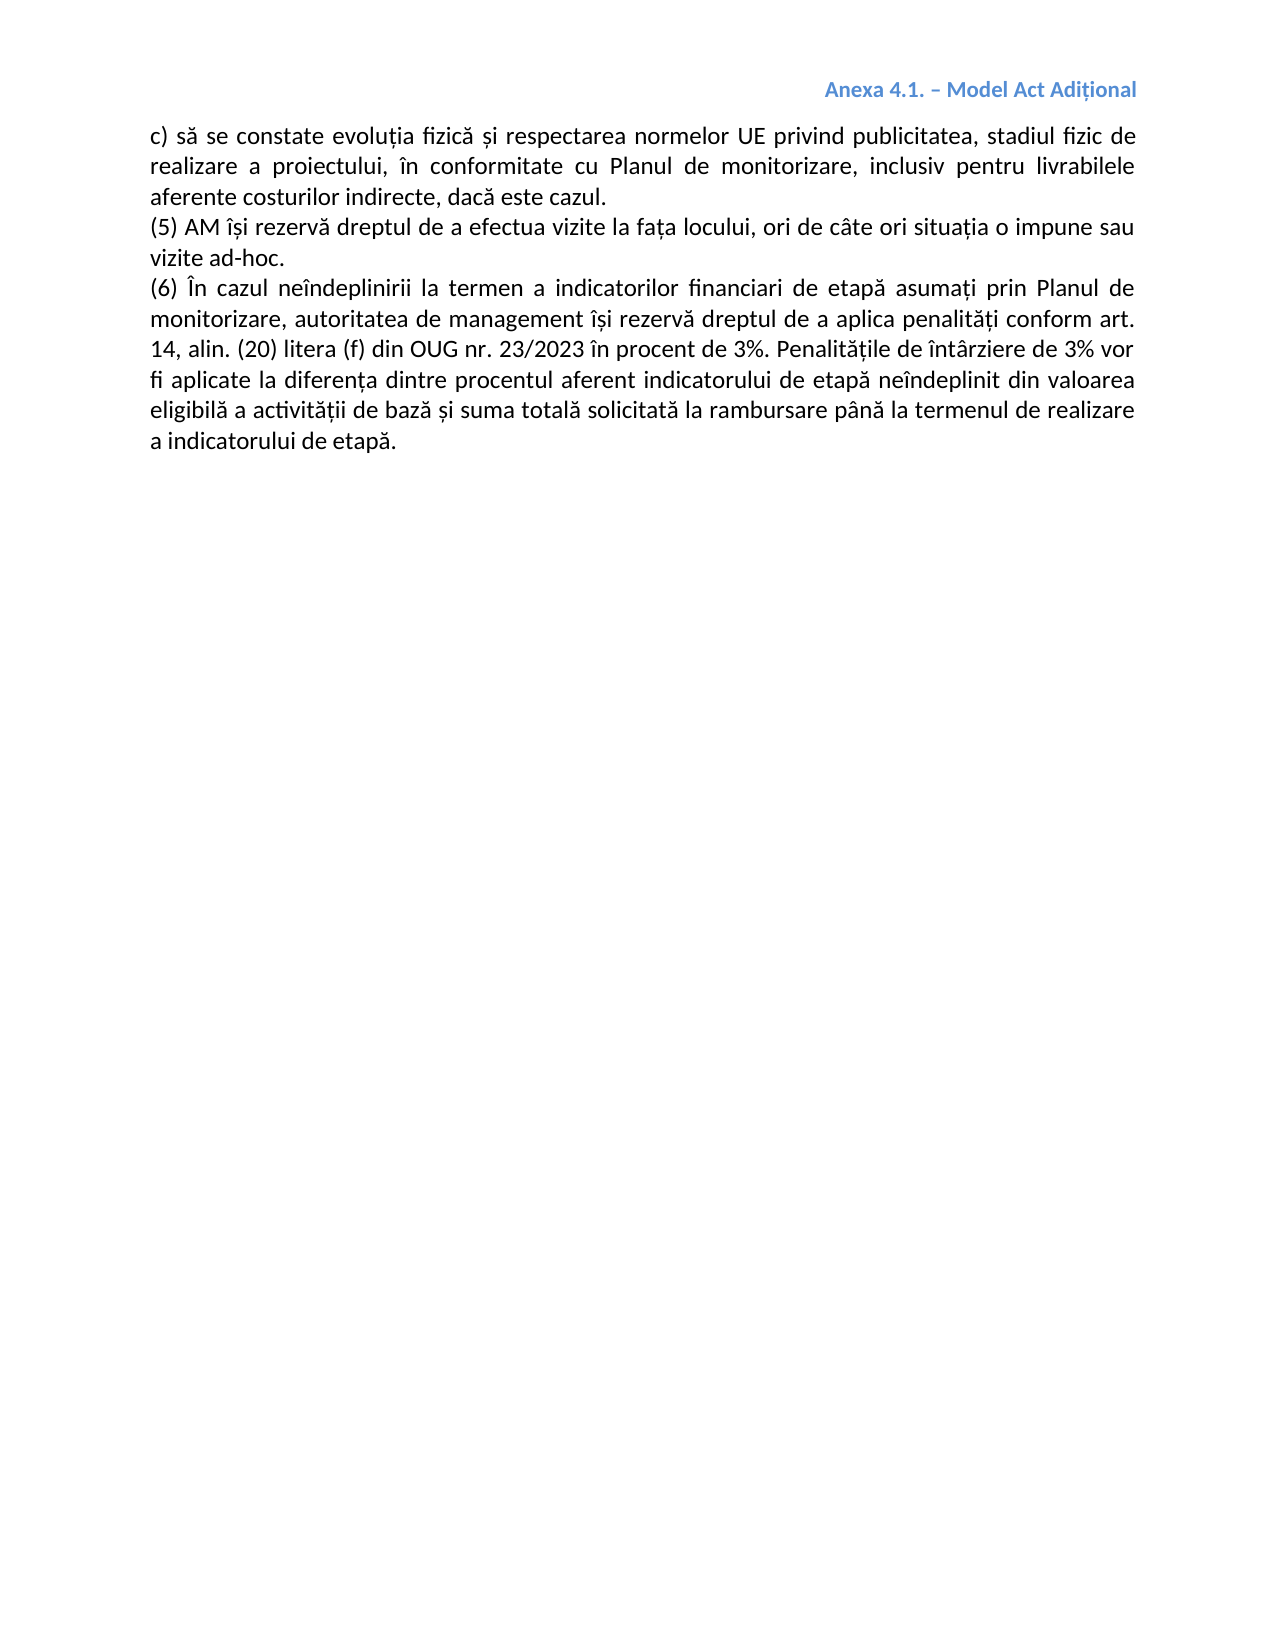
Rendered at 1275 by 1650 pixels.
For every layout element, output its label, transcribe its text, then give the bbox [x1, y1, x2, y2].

text (6) În cazul neîndeplinirii la termen a indicatorilor financiari de etapă asumați prin Planul de monitorizare, autoritatea de management își rezervă dreptul de a aplica penalități conform art. 14, alin. (20) litera (f) din OUG nr. 23/2023 în procent de 3%. Penalitățile de întârziere de 3% vor fi aplicate la diferența dintre procentul aferent indicatorului de etapă neîndeplinit din valoarea eligibilă a activității de bază și suma totală solicitată la rambursare până la termenul de realizare a indicatorului de etapă. [150, 272, 1137, 456]
text (5) AM își rezervă dreptul de a efectua vizite la fața locului, ori de câte ori situația o impune sau vizite ad-hoc. [150, 211, 1137, 272]
text c) să se constate evoluţia fizică şi respectarea normelor UE privind publicitatea, stadiul fizic de realizare a proiectului, în conformitate cu Planul de monitorizare, inclusiv pentru livrabilele aferente costurilor indirecte, dacă este cazul. [150, 120, 1137, 211]
